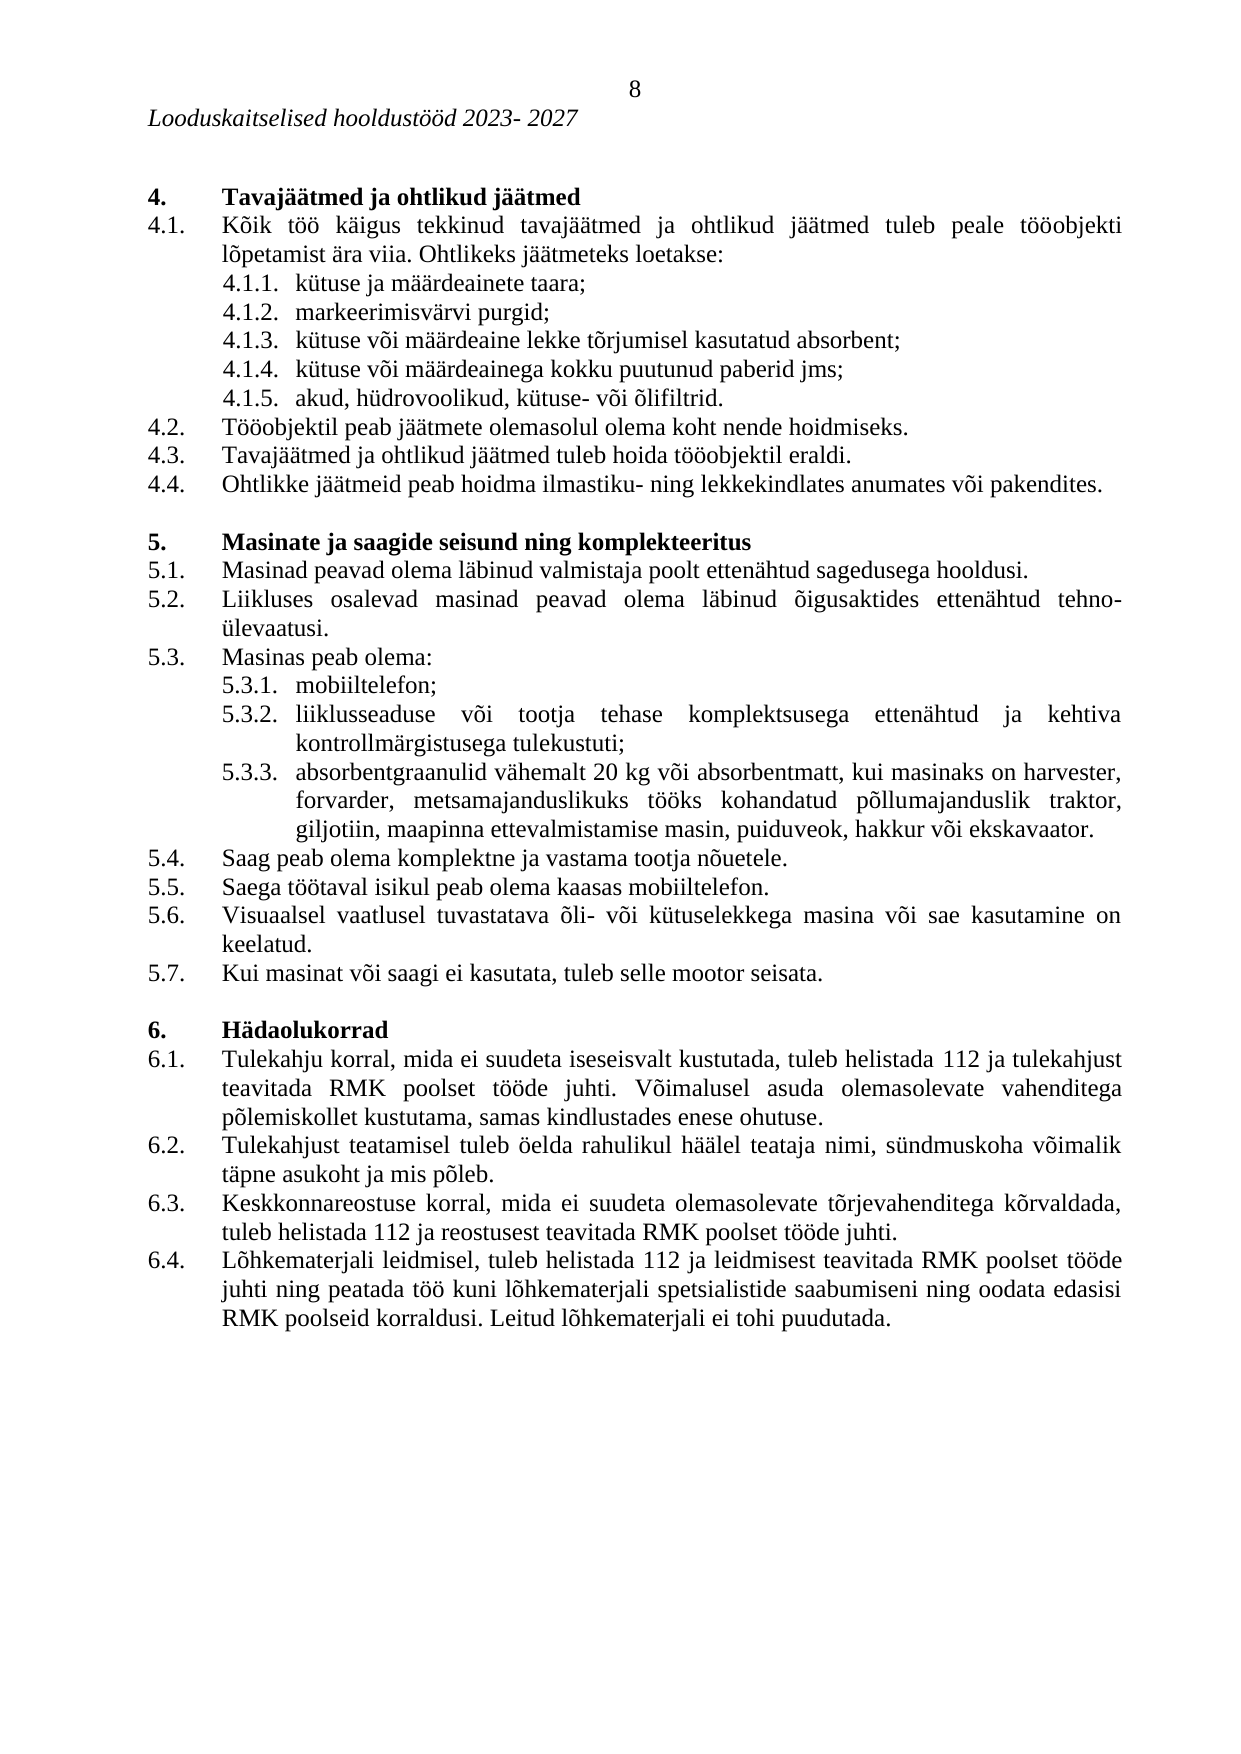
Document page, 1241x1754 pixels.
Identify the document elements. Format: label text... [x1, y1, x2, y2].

list Masinad peavad olema läbinud valmistaja poolt ettenähtud sagedusega hooldusi. [148, 555, 1122, 584]
list Tööobjektil peab jäätmete olemasolul olema koht nende hoidmiseks. [148, 412, 1122, 440]
list liiklusseaduse või tootja tehase komplektsusega ettenähtud ja kehtiva kontrollmärgistusega tulekustuti; [222, 699, 1122, 757]
list Hädaolukorrad [148, 1015, 1122, 1044]
list Kui masinat või saagi ei kasutata, tuleb selle mootor seisata. [148, 958, 1122, 987]
list Masinas peab olema: [148, 642, 1122, 670]
list kütuse ja määrdeainete taara; [223, 268, 1122, 297]
list kütuse või määrdeainega kokku puutunud paberid jms; [223, 354, 1122, 383]
list Tavajäätmed ja ohtlikud jäätmed tuleb hoida tööobjektil eraldi. [148, 440, 1122, 469]
list Liikluses osalevad masinad peavad olema läbinud õigusaktides ettenähtud tehnoülevaatusi. [148, 584, 1122, 642]
list Tulekahju korral, mida ei suudeta iseseisvalt kustutada, tuleb helistada 112 ja tulekahjust teavitada RMK poolset tööde juhti. Võimalusel asuda olemasolevate vahenditega põlemiskollet kustutama, samas kindlustades enese ohutuse. [148, 1044, 1122, 1130]
list Visuaalsel vaatlusel tuvastatava õli- või kütuselekkega masina või sae kasutamine on keelatud. [148, 900, 1122, 958]
list absorbentgraanulid vähemalt 20 kg või absorbentmatt, kui masinaks on harvester, forvarder, metsamajanduslikuks tööks kohandatud põllumajanduslik traktor, giljotiin, maapinna ettevalmistamise masin, puiduveok, hakkur või ekskavaator. [222, 757, 1122, 843]
list Keskkonnareostuse korral, mida ei suudeta olemasolevate tõrjevahenditega kõrvaldada, tuleb helistada 112 ja reostusest teavitada RMK poolset tööde juhti. [148, 1188, 1122, 1245]
list Ohtlikke jäätmeid peab hoidma ilmastiku- ning lekkekindlates anumates või pakendites. [148, 469, 1122, 498]
list Saega töötaval isikul peab olema kaasas mobiiltelefon. [148, 872, 1122, 900]
list kütuse või määrdeaine lekke tõrjumisel kasutatud absorbent; [223, 325, 1122, 354]
list Lõhkematerjali leidmisel, tuleb helistada 112 ja leidmisest teavitada RMK poolset tööde juhti ning peatada töö kuni lõhkematerjali spetsialistide saabumiseni ning oodata edasisi RMK poolseid korraldusi. Leitud lõhkematerjali ei tohi puudutada. [148, 1245, 1122, 1332]
list markeerimisvärvi purgid; [223, 297, 1122, 325]
list mobiiltelefon; [222, 670, 1122, 699]
list Kõik töö käigus tekkinud tavajäätmed ja ohtlikud jäätmed tuleb peale tööobjekti lõpetamist ära viia. Ohtlikeks jäätmeteks loetakse: [148, 210, 1122, 268]
list Saag peab olema komplektne ja vastama tootja nõuetele. [148, 843, 1122, 872]
list Tavajäätmed ja ohtlikud jäätmed [148, 182, 1122, 210]
list Masinate ja saagide seisund ning komplekteeritus [148, 527, 1122, 555]
list akud, hüdrovoolikud, kütuse- või õlifiltrid. [223, 383, 1122, 412]
list Tulekahjust teatamisel tuleb öelda rahulikul häälel teataja nimi, sündmuskoha võimalik täpne asukoht ja mis põleb. [148, 1130, 1122, 1188]
